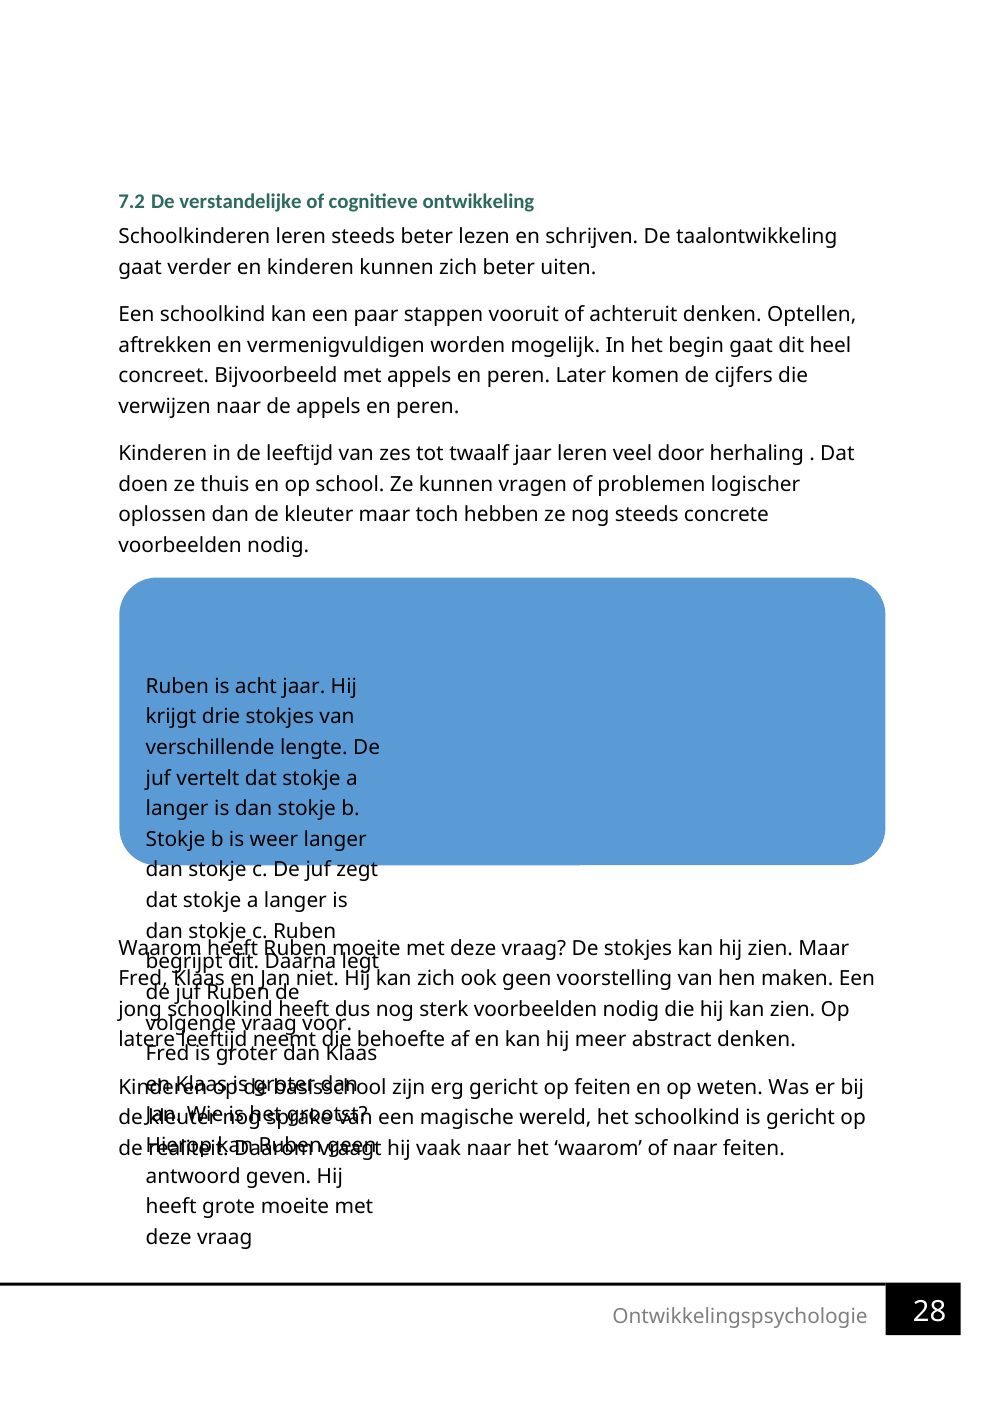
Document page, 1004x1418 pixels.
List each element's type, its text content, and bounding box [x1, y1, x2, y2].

subtitle De verstandelijke of cognitieve ontwikkeling [118, 188, 886, 213]
text Een schoolkind kan een paar stappen vooruit of achteruit denken. Optellen, aftrekken en vermenigvuldigen worden mogelijk. In het begin gaat dit heel concreet. Bijvoorbeeld met appels en peren. Later komen de cijfers die verwijzen naar de appels en peren. [118, 299, 886, 419]
text Waarom heeft Ruben moeite met deze vraag? De stokjes kan hij zien. Maar Fred, Klaas en Jan niet. Hij kan zich ook geen voorstelling van hen maken. Een jong schoolkind heeft dus nog sterk voorbeelden nodig die hij kan zien. Op latere leeftijd neemt die behoefte af en kan hij meer abstract denken. [118, 933, 886, 1053]
text Kinderen op de basisschool zijn erg gericht op feiten en op weten. Was er bij de kleuter nog sprake van een magische wereld, het schoolkind is gericht op de realiteit. Daarom vraagt hij vaak naar het ‘waarom’ of naar feiten. [118, 1072, 886, 1162]
text Schoolkinderen leren steeds beter lezen en schrijven. De taalontwikkeling gaat verder en kinderen kunnen zich beter uiten. [118, 221, 886, 280]
text Kinderen in de leeftijd van zes tot twaalf jaar leren veel door herhaling . Dat doen ze thuis en op school. Ze kunnen vragen of problemen logischer oplossen dan de kleuter maar toch hebben ze nog steeds concrete voorbeelden nodig. [118, 438, 886, 559]
